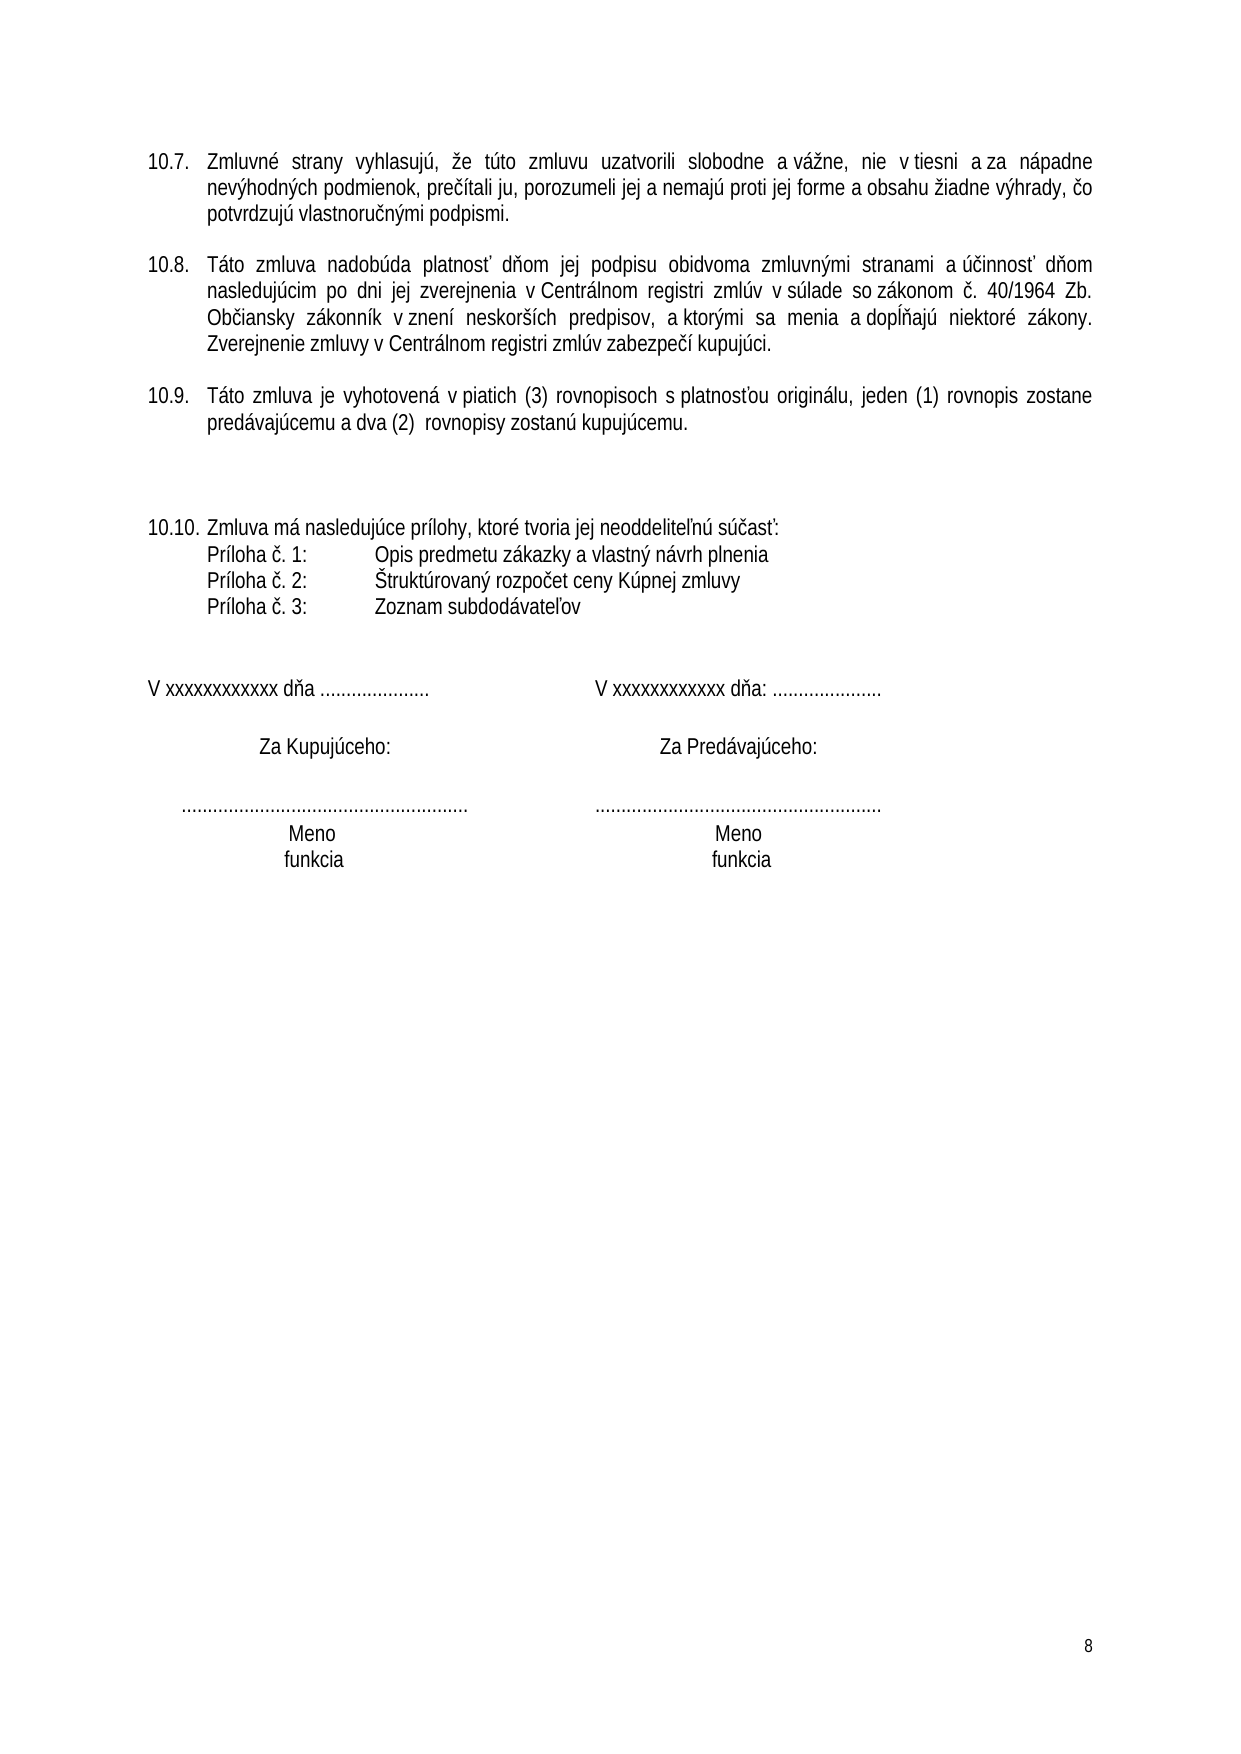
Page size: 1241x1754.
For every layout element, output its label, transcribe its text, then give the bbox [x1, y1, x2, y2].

text ....................................................... ....................................................... [148, 791, 1092, 817]
text V xxxxxxxxxxxx dňa ..................... V xxxxxxxxxxxx dňa: ..................... [148, 675, 1092, 702]
list Táto zmluva nadobúda platnosť dňom jej podpisu obidvoma zmluvnými stranami a účinnosť dňom nasledujúcim po dni jej zverejnenia v Centrálnom registri zmlúv v súlade so zákonom č. 40/1964 Zb. Občiansky zákonník v znení neskorších predpisov, a ktorými sa menia a dopĺňajú niektoré zákony. Zverejnenie zmluvy v Centrálnom registri zmlúv zabezpečí kupujúci. [148, 251, 1092, 356]
list Zmluvné strany vyhlasujú, že túto zmluvu uzatvorili slobodne a vážne, nie v tiesni a za nápadne nevýhodných podmienok, prečítali ju, porozumeli jej a nemajú proti jej forme a obsahu žiadne výhrady, čo potvrdzujú vlastnoručnými podpismi. [148, 148, 1092, 227]
list Zmluva má nasledujúce prílohy, ktoré tvoria jej neoddeliteľnú súčasť: [148, 514, 1092, 541]
list Príloha č. 3: Zoznam subdodávateľov [207, 593, 1092, 620]
text Za Kupujúceho: Za Predávajúceho: [148, 733, 1092, 759]
list Príloha č. 1: Opis predmetu zákazky a vlastný návrh plnenia [207, 541, 1092, 567]
list Táto zmluva je vyhotovená v piatich (3) rovnopisoch s platnosťou originálu, jeden (1) rovnopis zostane predávajúcemu a dva (2) rovnopisy zostanú kupujúcemu. [148, 382, 1092, 435]
text funkcia funkcia [148, 846, 1092, 873]
text Meno Meno [148, 820, 1092, 846]
list Príloha č. 2: Štruktúrovaný rozpočet ceny Kúpnej zmluvy [207, 567, 1092, 593]
